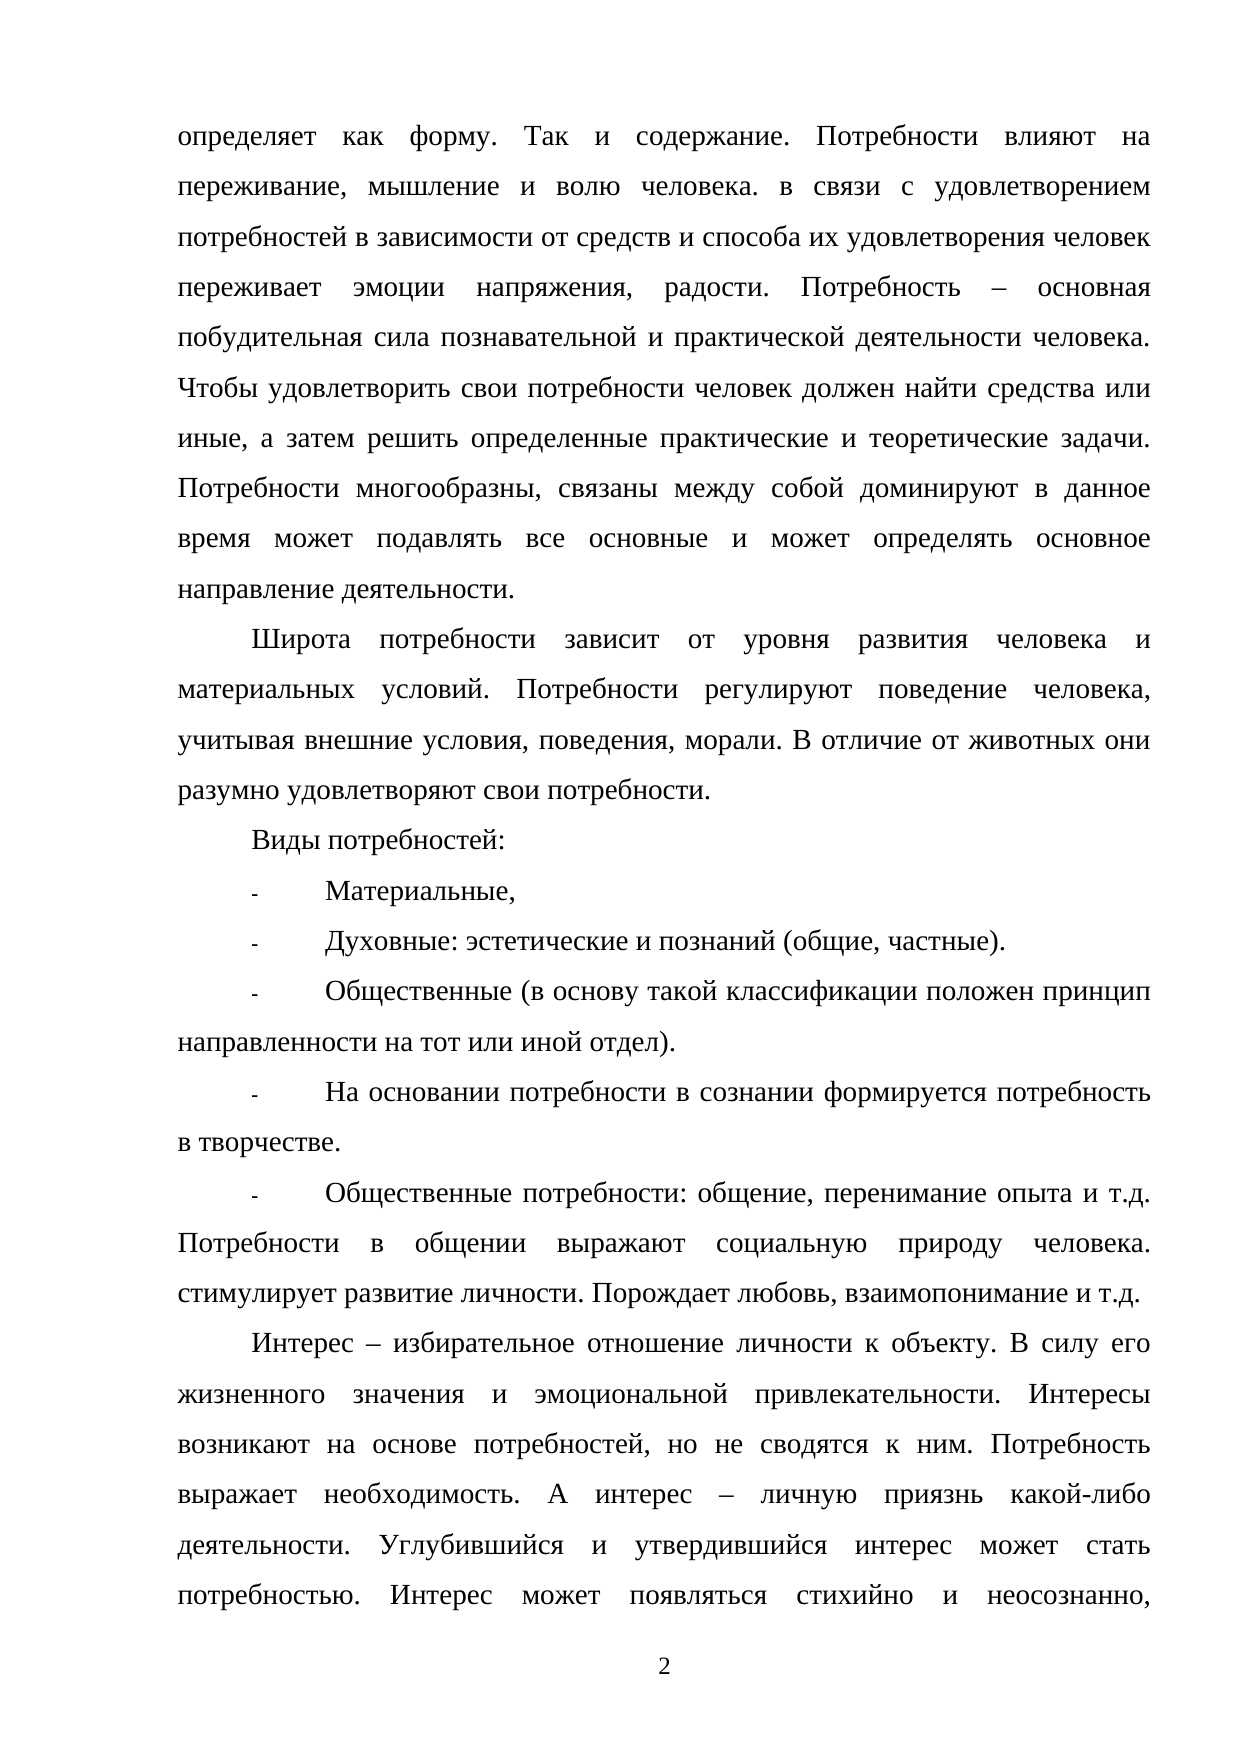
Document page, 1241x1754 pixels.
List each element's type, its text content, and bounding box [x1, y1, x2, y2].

list Материальные, [177, 873, 1152, 906]
text Виды потребностей: [177, 822, 1152, 856]
list Духовные: эстетические и познаний (общие, частные). [177, 923, 1152, 957]
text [177, 1326, 1152, 1611]
text Широта потребности зависит от уровня развития человека и материальных условий. Потребности регулируют поведение человека, учитывая внешние условия, поведения, морали. В отличие от животных они разумно удовлетворяют свои потребности. [177, 621, 1152, 806]
list Общественные (в основу такой классификации положен принцип направленности на тот или иной отдел). [177, 973, 1152, 1057]
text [177, 118, 1152, 604]
list На основании потребности в сознании формируется потребность в творчестве. [177, 1074, 1152, 1158]
list Общественные потребности: общение, перенимание опыта и т.д. Потребности в общении выражают социальную природу человека. стимулирует развитие личности. Порождает любовь, взаимопонимание и т.д. [177, 1175, 1152, 1309]
